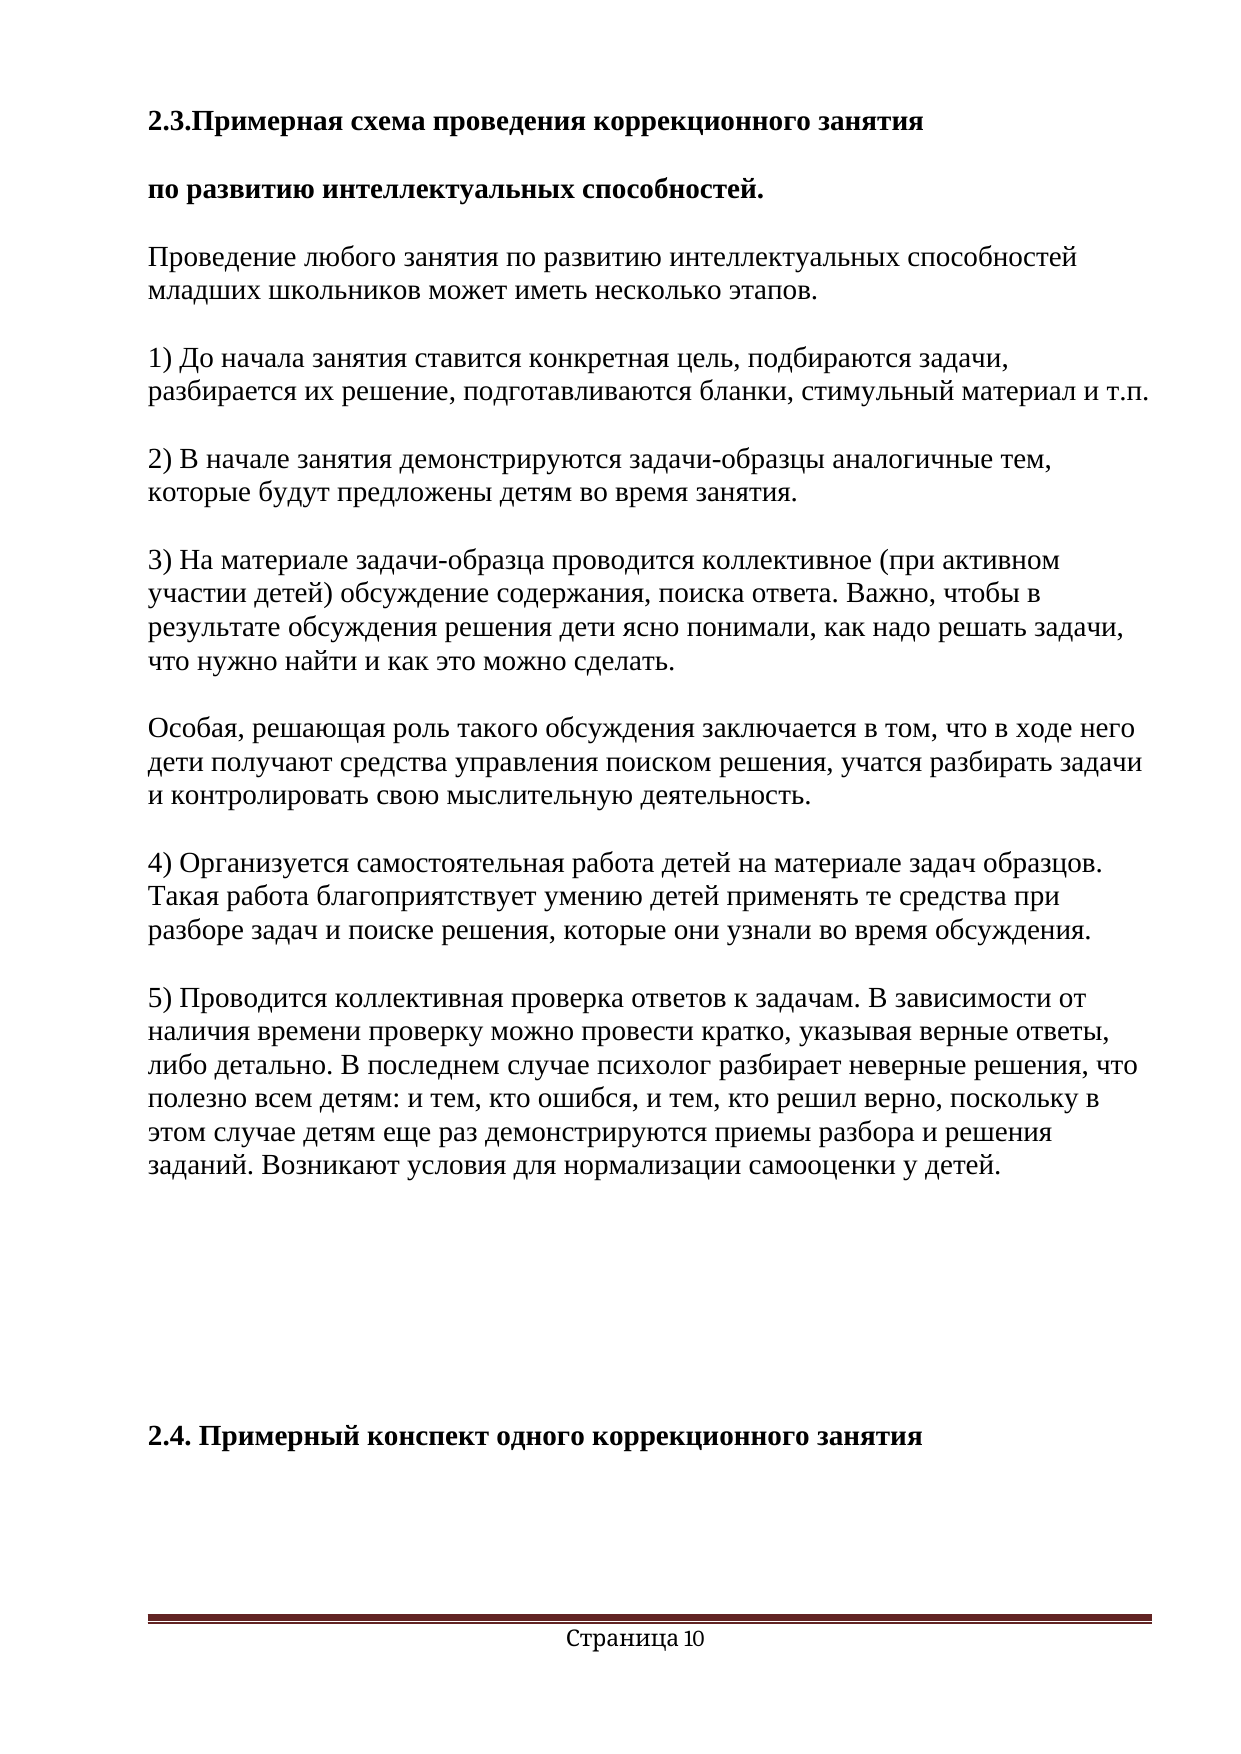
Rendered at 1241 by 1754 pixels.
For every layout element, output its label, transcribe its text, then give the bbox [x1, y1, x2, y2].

text Особая, решающая роль такого обсуждения заключается в том, что в ходе него дети получают средства управления поиском решения, учатся разбирать задачи и контролировать свою мыслительную деятельность. [148, 710, 1152, 811]
text 4) Организуется самостоятельная работа детей на материале задач образцов. Такая работа благоприятствует умению детей применять те средства при разборе задач и поиске решения, которые они узнали во время обсуждения. [148, 845, 1152, 946]
text Проведение любого занятия по развитию интеллектуальных способностей младших школьников может иметь несколько этапов. [148, 239, 1152, 306]
text 2.3.Примерная схема проведения коррекционного занятия [148, 103, 1152, 137]
text 2) В начале занятия демонстрируются задачи-образцы аналогичные тем, которые будут предложены детям во время занятия. [148, 441, 1152, 508]
text 3) На материале задачи-образца проводится коллективное (при активном участии детей) обсуждение содержания, поиска ответа. Важно, чтобы в результате обсуждения решения дети ясно понимали, как надо решать задачи, что нужно найти и как это можно сделать. [148, 542, 1152, 676]
text 2.4. Примерный конспект одного коррекционного занятия [148, 1418, 1152, 1451]
text по развитию интеллектуальных способностей. [148, 171, 1152, 204]
text 5) Проводится коллективная проверка ответов к задачам. В зависимости от наличия времени проверку можно провести кратко, указывая верные ответы, либо детально. В последнем случае психолог разбирает неверные решения, что полезно всем детям: и тем, кто ошибся, и тем, кто решил верно, поскольку в этом случае детям еще раз демонстрируются приемы разбора и решения заданий. Возникают условия для нормализации самооценки у детей. [148, 980, 1152, 1181]
text 1) До начала занятия ставится конкретная цель, подбираются задачи, разбирается их решение, подготавливаются бланки, стимульный материал и т.п. [148, 340, 1152, 407]
